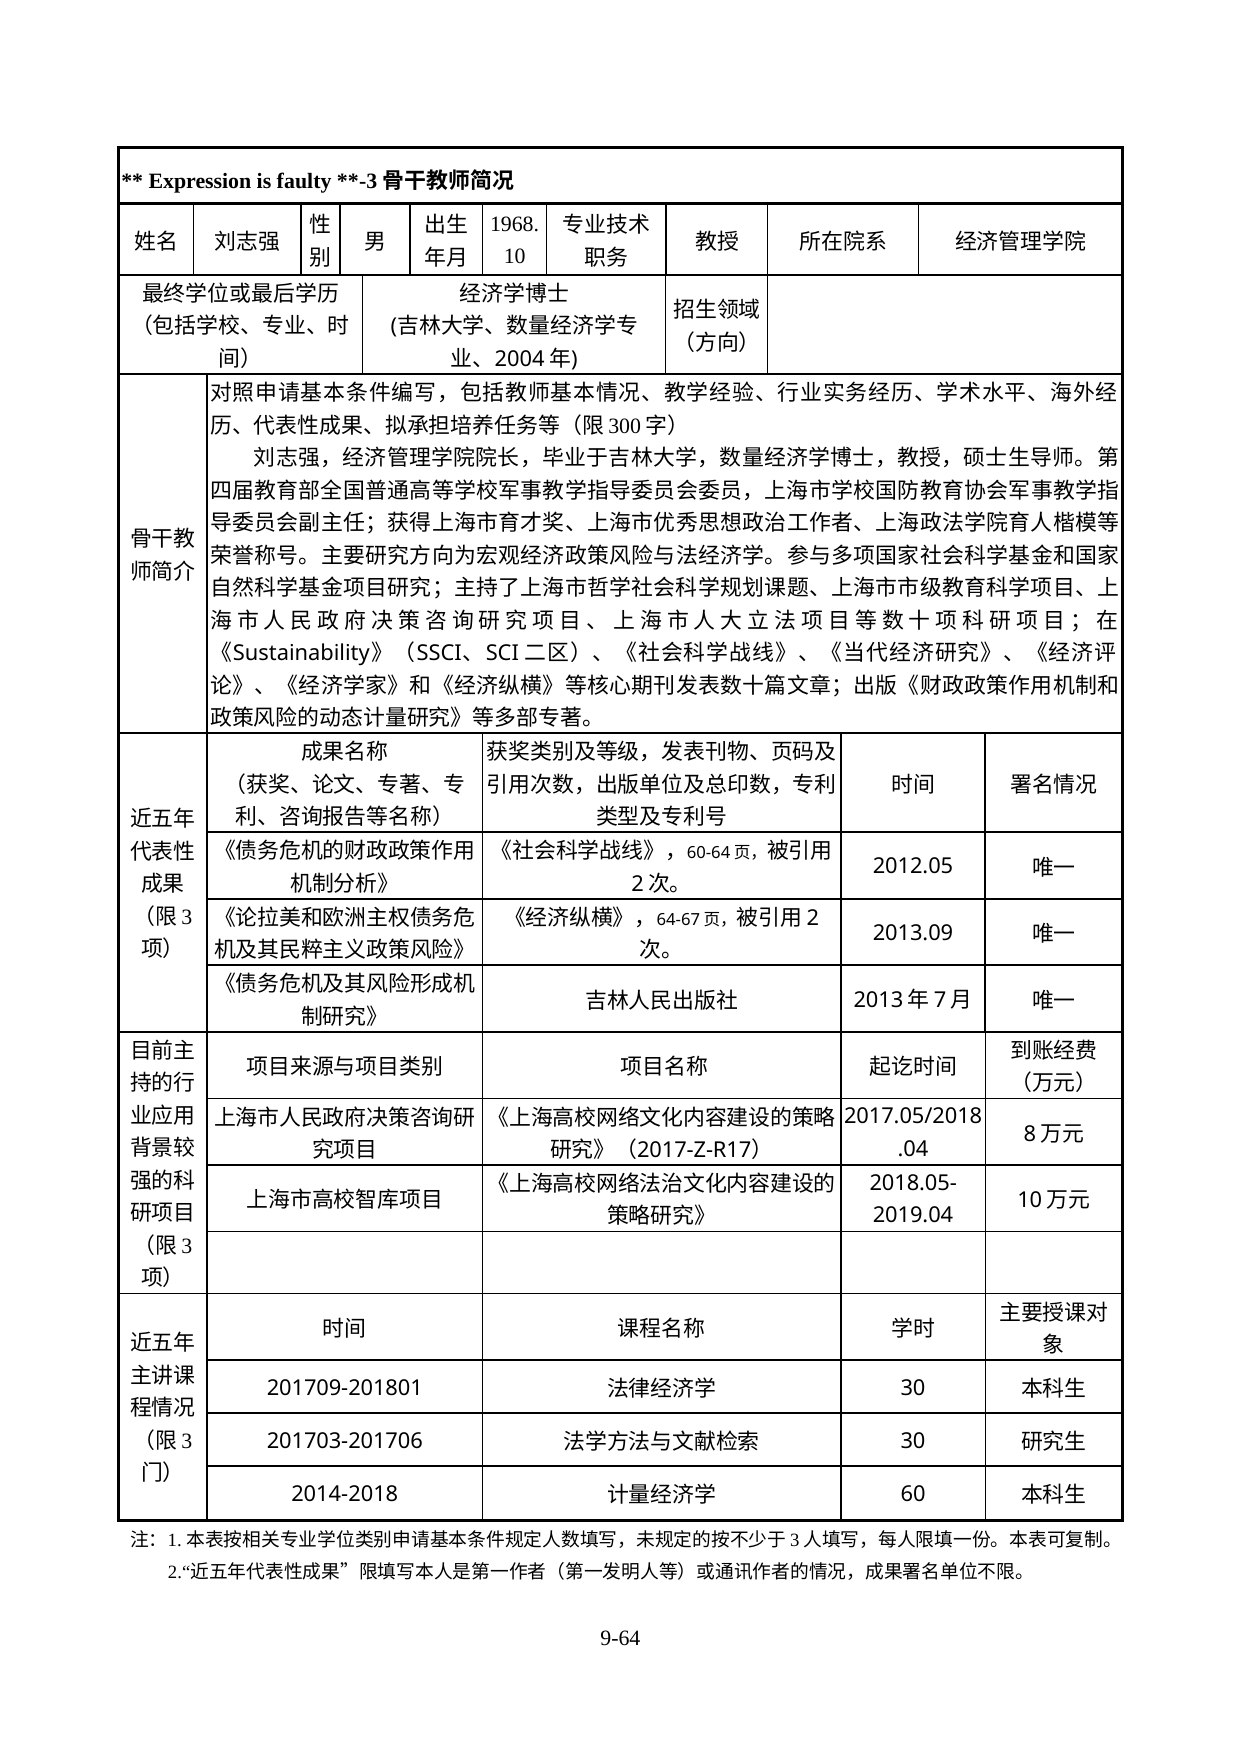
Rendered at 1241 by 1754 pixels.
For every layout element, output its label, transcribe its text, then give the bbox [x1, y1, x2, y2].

table_cell 2013年7月 [842, 966, 984, 1031]
table_cell 男 [341, 205, 409, 274]
table_cell 计量经济学 [483, 1467, 840, 1518]
table_cell 研究生 [986, 1414, 1121, 1465]
table_cell [768, 276, 1121, 373]
table_cell 8万元 [986, 1099, 1121, 1164]
table_cell 2013.09 [842, 900, 984, 964]
table_cell 本科生 [986, 1467, 1121, 1518]
table_cell 30 [842, 1361, 985, 1412]
table_cell 上海市人民政府决策咨询研究项目 [208, 1099, 482, 1164]
table_cell 骨干教师简介 [120, 375, 206, 732]
table_cell 2018.05-2019.04 [842, 1166, 985, 1231]
table_cell 课程名称 [483, 1294, 840, 1359]
table_cell 《债务危机的财政政策作用机制分析》 [208, 833, 482, 898]
table_cell 近五年代表性成果（限3项） [120, 734, 206, 1031]
table_cell 成果名称 （获奖、论文、专著、专利、咨询报告等名称） [208, 734, 482, 831]
table_cell 目前主持的行业应用背景较强的科研项目 （限3项） [120, 1033, 206, 1292]
table_cell 主要授课对象 [986, 1294, 1121, 1359]
table_cell 本科生 [986, 1361, 1121, 1412]
table_cell [842, 1232, 985, 1292]
table_cell 唯一 [986, 966, 1121, 1031]
table_cell [208, 1232, 482, 1292]
table_cell 经济学博士 (吉林大学、数量经济学专业、2004年) [363, 276, 665, 373]
table_cell 署名情况 [986, 734, 1121, 831]
table_cell 学时 [842, 1294, 985, 1359]
table_cell 《经济纵横》，64-67页，被引用2次。 [483, 900, 840, 964]
table_cell [483, 1232, 840, 1292]
table_cell 2017.05/2018.04 [842, 1099, 985, 1164]
table_cell 项目来源与项目类别 [208, 1033, 482, 1097]
table_cell 《上海高校网络法治文化内容建设的策略研究》 [483, 1166, 840, 1231]
table_cell 近五年主讲课程情况（限3门） [120, 1294, 206, 1518]
table_cell 1968.10 [483, 205, 546, 274]
table_cell 《论拉美和欧洲主权债务危机及其民粹主义政策风险》 [208, 900, 482, 964]
table_cell 《社会科学战线》，60-64页，被引用2次。 [483, 833, 840, 898]
table_cell 所在院系 [768, 205, 918, 274]
table_cell 60 [842, 1467, 985, 1518]
table_cell 法律经济学 [483, 1361, 840, 1412]
table_cell 出生 年月 [411, 205, 482, 274]
table_cell 201709-201801 [208, 1361, 482, 1412]
table_cell 到账经费 （万元） [986, 1033, 1121, 1097]
table_cell 唯一 [986, 900, 1121, 964]
table_cell 最终学位或最后学历 （包括学校、专业、时间） [120, 276, 362, 373]
table_cell 项目名称 [483, 1033, 840, 1097]
table_cell 起讫时间 [842, 1033, 985, 1097]
table_cell 教授 [667, 205, 767, 274]
table_cell 《上海高校网络文化内容建设的策略研究》（2017-Z-R17） [483, 1099, 840, 1164]
table_cell 30 [842, 1414, 985, 1465]
table_cell 时间 [842, 734, 984, 831]
table_cell 招生领域（方向） [666, 276, 767, 373]
table_cell 201703-201706 [208, 1414, 482, 1465]
table_cell [986, 1232, 1121, 1292]
table_cell 唯一 [986, 833, 1121, 898]
table_cell 姓名 [120, 205, 193, 274]
table_cell 对照申请基本条件编写，包括教师基本情况、教学经验、行业实务经历、学术水平、海外经历、代表性成果、拟承担培养任务等（限300字） 刘志强，经济管理学院院长，毕业于吉林大学，数量经济学博士，教授，硕士生导师。第四届教育部全国普通高等学校军事教学指导委员会委员，上海市学校国防教育协会军事教学指导委员会副主任；获得上海市育才奖、上海市优秀思想政治工作者、上海政法学院育人楷模等荣誉称号。主要研究方向为宏观经济政策风险与法经济学。参与多项国家社会科学基金和国家自然科学基金项目研究；主持了上海市哲学社会科学规划课题、上海市市级教育科学项目、上海市人民政府决策咨询研究项目、上海市人大立法项目等数十项科研项目；在《Sustainability》（SSCI、SCI二区）、《社会科学战线》、《当代经济研究》、《经济评论》、《经济学家》和《经济纵横》等核心期刊发表数十篇文章；出版《财政政策作用机制和政策风险的动态计量研究》等多部专著。 [208, 375, 1121, 732]
table_cell 法学方法与文献检索 [483, 1414, 840, 1465]
table_cell 获奖类别及等级，发表刊物、页码及引用次数，出版单位及总印数，专利类型及专利号 [483, 734, 840, 831]
table_cell 刘志强 [194, 205, 300, 274]
table_cell 上海市高校智库项目 [208, 1166, 482, 1231]
table_cell 专业技术 职务 [547, 205, 665, 274]
table_cell 2014-2018 [208, 1467, 482, 1518]
table_header II-3 骨干教师简况 [120, 149, 1121, 202]
table_cell 性别 [302, 205, 339, 274]
text 2.“近五年代表性成果”限填写本人是第一作者（第一发明人等）或通讯作者的情况，成果署名单位不限。 [168, 1554, 1110, 1587]
table_cell 时间 [208, 1294, 482, 1359]
table_cell 经济管理学院 [919, 205, 1121, 274]
table_cell 《债务危机及其风险形成机制研究》 [208, 966, 482, 1031]
table_cell 吉林人民出版社 [483, 966, 840, 1031]
text 注：1. 本表按相关专业学位类别申请基本条件规定人数填写，未规定的按不少于3人填写，每人限填一份。本表可复制。 [130, 1522, 1110, 1554]
table_cell 10万元 [986, 1166, 1121, 1231]
table_cell 2012.05 [842, 833, 984, 898]
